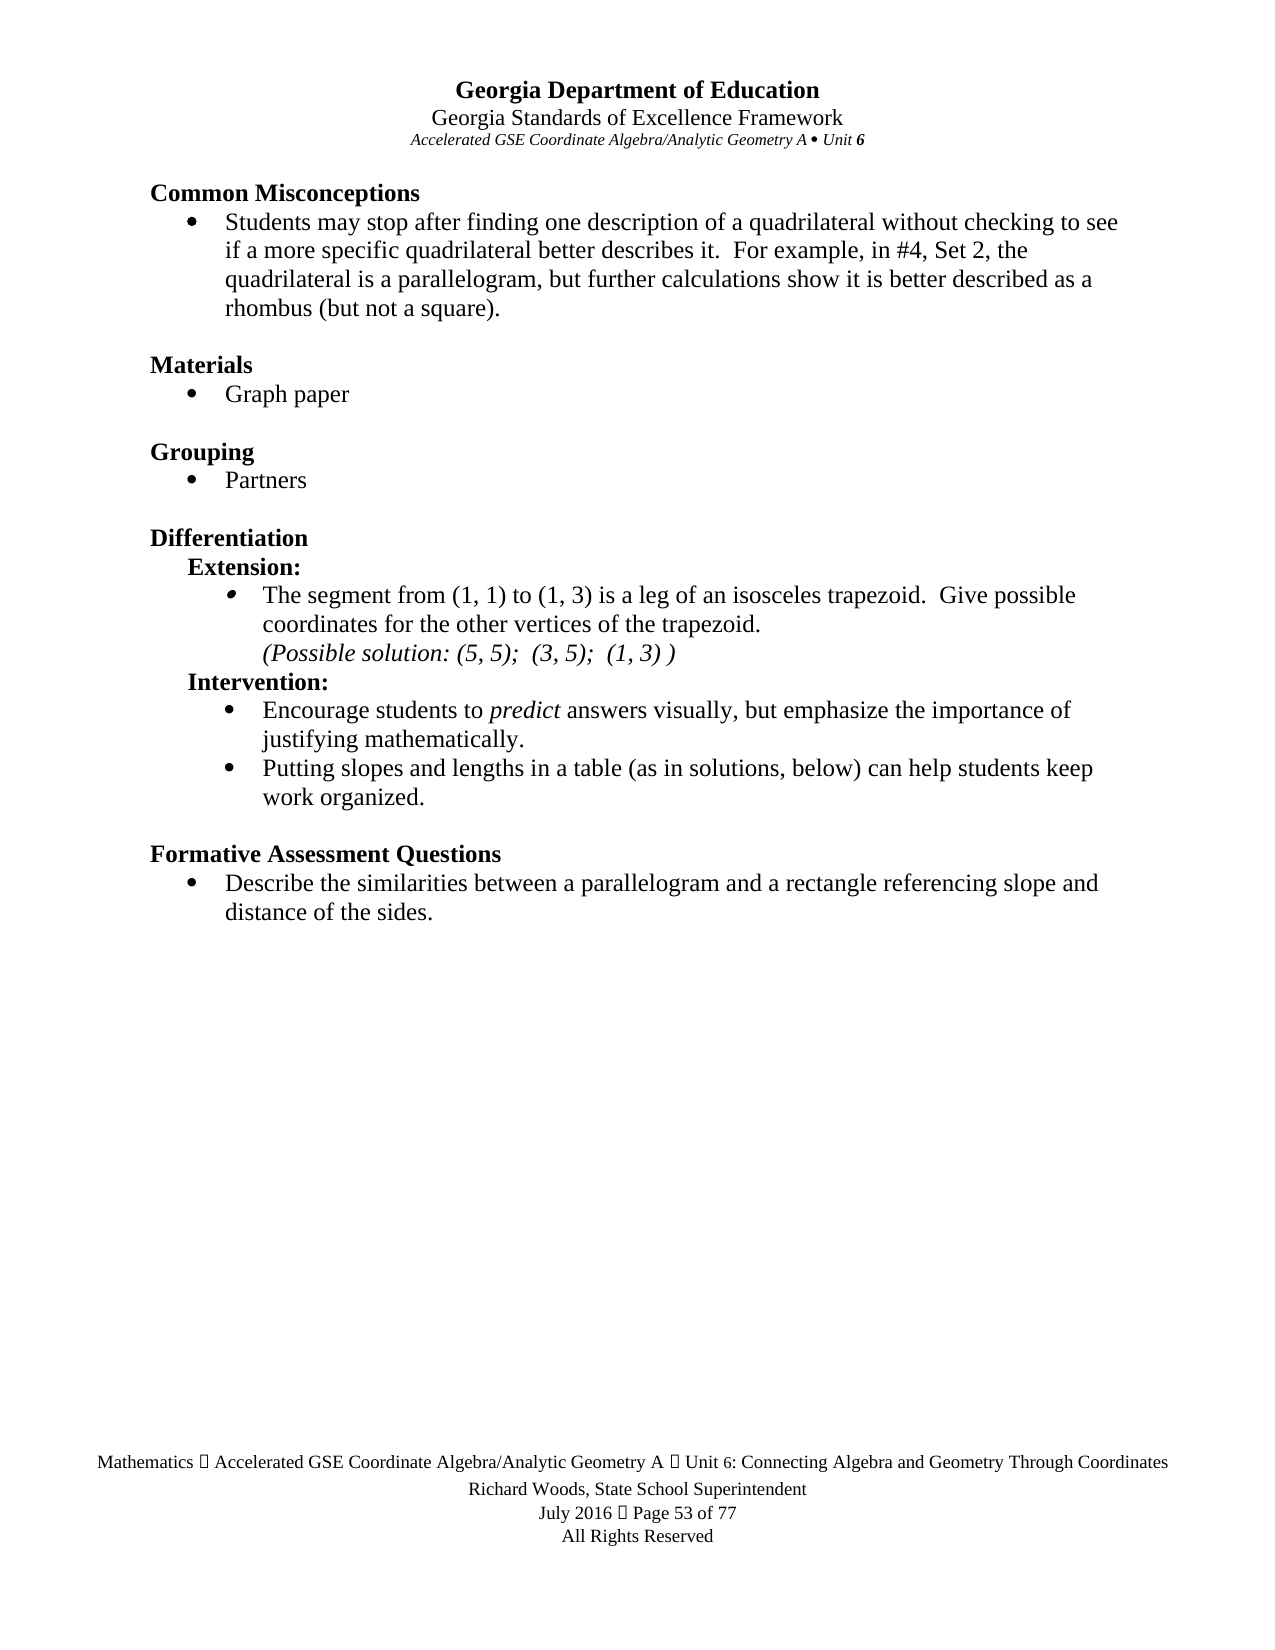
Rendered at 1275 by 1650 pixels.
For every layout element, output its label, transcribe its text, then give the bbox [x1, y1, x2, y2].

text Materials [150, 351, 1125, 379]
list Graph paper [187, 379, 1125, 408]
list Partners [187, 466, 1125, 494]
list Putting slopes and lengths in a table (as in solutions, below) can help students keep work organized. [225, 753, 1125, 811]
text Formative Assessment Questions [150, 839, 1125, 868]
list The segment from (1, 1) to (1, 3) is a leg of an isosceles trapezoid. Give possible coordinates for the other vertices of the trapezoid. (Possible solution: (5, 5); (3, 5); (1, 3) ) [225, 581, 1125, 667]
text Extension: [150, 552, 1125, 581]
list Describe the similarities between a parallelogram and a rectangle referencing slope and distance of the sides. [187, 868, 1125, 926]
text Common Misconceptions [150, 178, 1125, 207]
text Differentiation [150, 523, 1125, 552]
text Grouping [150, 437, 1125, 466]
list Students may stop after finding one description of a quadrilateral without checking to see if a more specific quadrilateral better describes it. For example, in #4, Set 2, the quadrilateral is a parallelogram, but further calculations show it is better described as a rhombus (but not a square). [187, 207, 1125, 322]
text Intervention: [150, 667, 1125, 696]
list Encourage students to predict answers visually, but emphasize the importance of justifying mathematically. [225, 696, 1125, 753]
